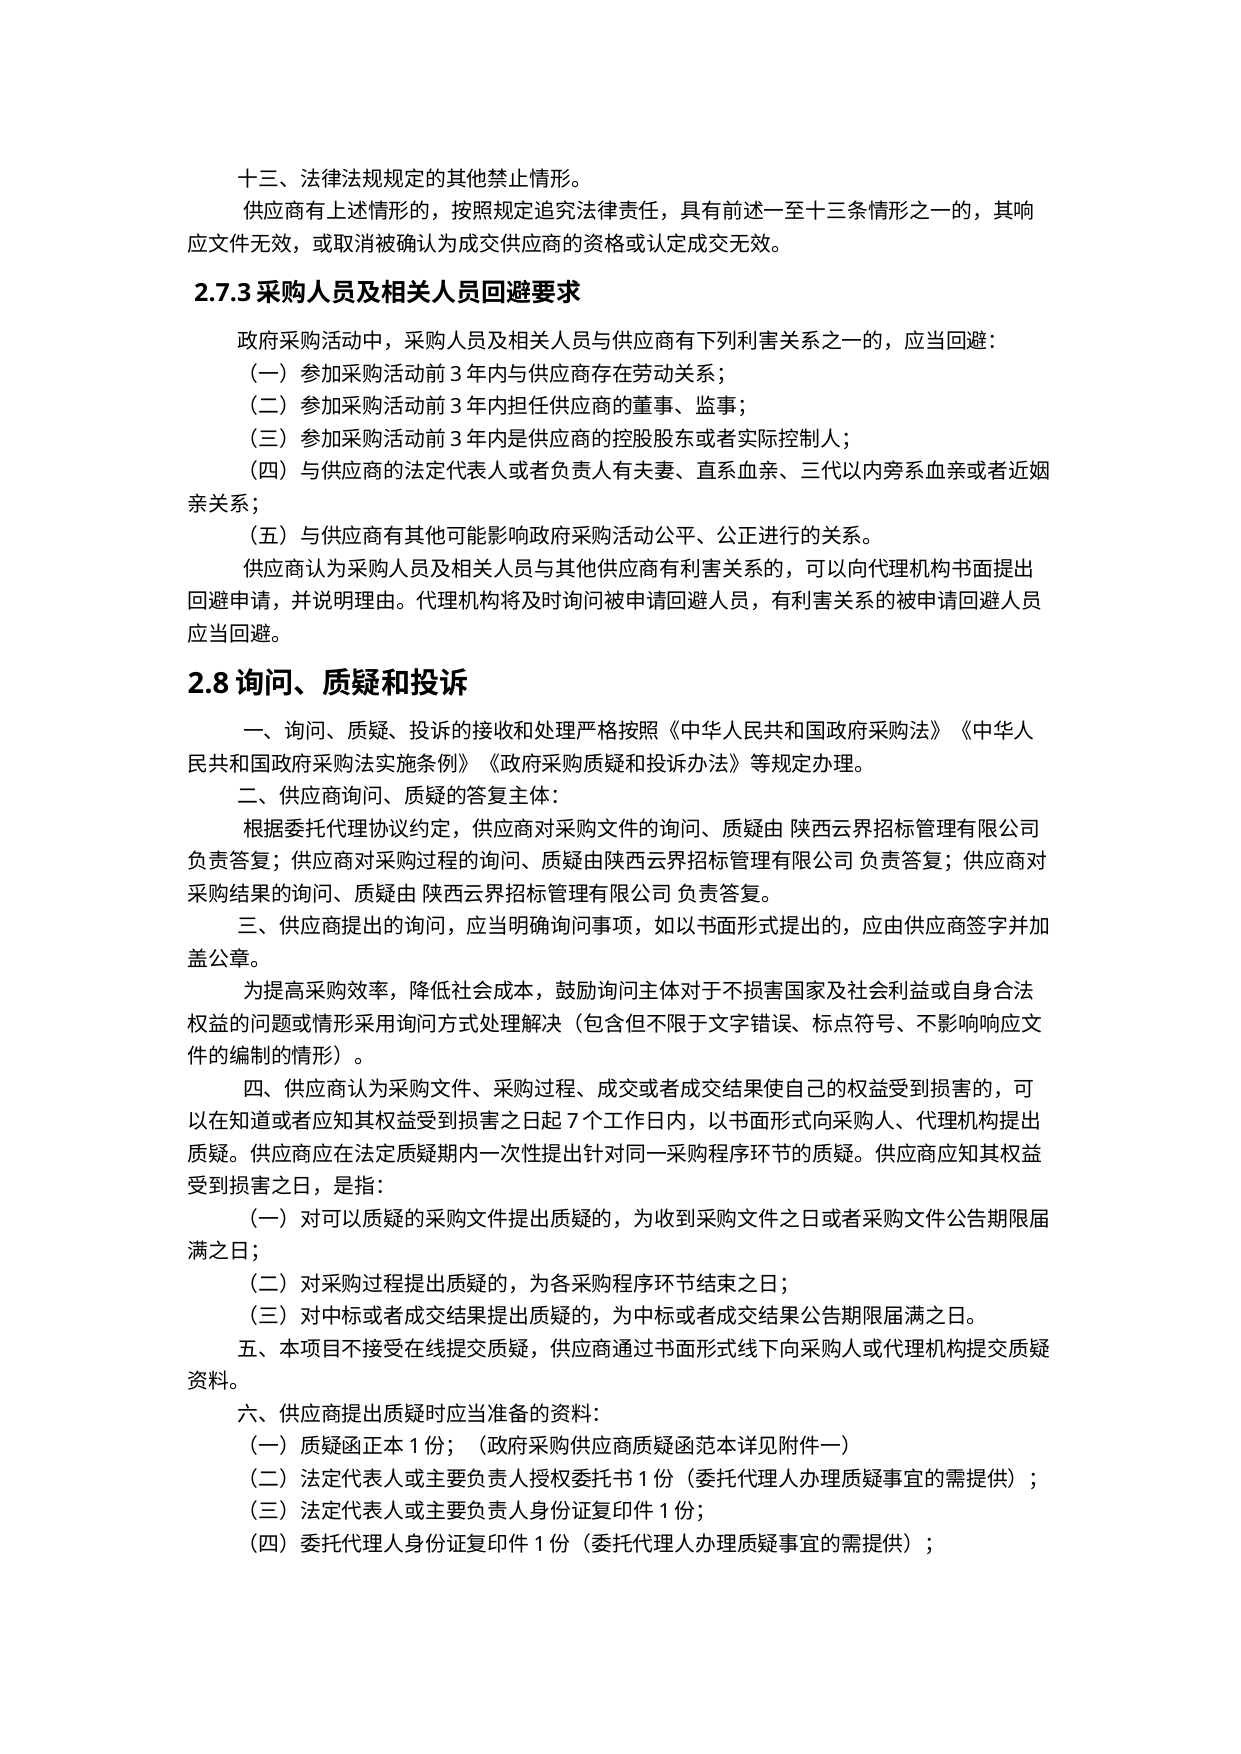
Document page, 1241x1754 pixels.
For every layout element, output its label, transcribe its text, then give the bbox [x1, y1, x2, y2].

text 政府采购活动中，采购人员及相关人员与供应商有下列利害关系之一的，应当回避： [187, 324, 1053, 357]
text 根据委托代理协议约定，供应商对采购文件的询问、质疑由 陕西云界招标管理有限公司 负责答复；供应商对采购过程的询问、质疑由陕西云界招标管理有限公司 负责答复；供应商对采购结果的询问、质疑由 陕西云界招标管理有限公司 负责答复。 [187, 812, 1053, 909]
text 为提高采购效率，降低社会成本，鼓励询问主体对于不损害国家及社会利益或自身合法权益的问题或情形采用询问方式处理解决（包含但不限于文字错误、标点符号、不影响响应文件的编制的情形）。 [187, 974, 1053, 1072]
text 二、供应商询问、质疑的答复主体： [187, 779, 1053, 812]
text （一）对可以质疑的采购文件提出质疑的，为收到采购文件之日或者采购文件公告期限届满之日； [187, 1202, 1053, 1267]
text （五）与供应商有其他可能影响政府采购活动公平、公正进行的关系。 [187, 519, 1053, 552]
text （三）对中标或者成交结果提出质疑的，为中标或者成交结果公告期限届满之日。 [187, 1299, 1053, 1332]
text 2.8询问、质疑和投诉 [187, 649, 1053, 714]
text （四）与供应商的法定代表人或者负责人有夫妻、直系血亲、三代以内旁系血亲或者近姻亲关系； [187, 454, 1053, 519]
text 供应商认为采购人员及相关人员与其他供应商有利害关系的，可以向代理机构书面提出回避申请，并说明理由。代理机构将及时询问被申请回避人员，有利害关系的被申请回避人员应当回避。 [187, 552, 1053, 649]
text （二）对采购过程提出质疑的，为各采购程序环节结束之日； [187, 1267, 1053, 1299]
text （二）法定代表人或主要负责人授权委托书1份（委托代理人办理质疑事宜的需提供）； [187, 1462, 1053, 1494]
text （一）参加采购活动前3年内与供应商存在劳动关系； [187, 357, 1053, 389]
text （三）法定代表人或主要负责人身份证复印件1份； [187, 1494, 1053, 1527]
text 五、本项目不接受在线提交质疑，供应商通过书面形式线下向采购人或代理机构提交质疑资料。 [187, 1332, 1053, 1397]
text 十三、法律法规规定的其他禁止情形。 [187, 162, 1053, 194]
text 一、询问、质疑、投诉的接收和处理严格按照《中华人民共和国政府采购法》《中华人民共和国政府采购法实施条例》《政府采购质疑和投诉办法》等规定办理。 [187, 714, 1053, 779]
text 供应商有上述情形的，按照规定追究法律责任，具有前述一至十三条情形之一的，其响应文件无效，或取消被确认为成交供应商的资格或认定成交无效。 [187, 194, 1053, 259]
text 2.7.3采购人员及相关人员回避要求 [187, 259, 1053, 324]
text 四、供应商认为采购文件、采购过程、成交或者成交结果使自己的权益受到损害的，可以在知道或者应知其权益受到损害之日起7个工作日内，以书面形式向采购人、代理机构提出质疑。供应商应在法定质疑期内一次性提出针对同一采购程序环节的质疑。供应商应知其权益受到损害之日，是指： [187, 1072, 1053, 1202]
text （三）参加采购活动前3年内是供应商的控股股东或者实际控制人； [187, 422, 1053, 454]
text （四）委托代理人身份证复印件1份（委托代理人办理质疑事宜的需提供）； [187, 1527, 1053, 1559]
text 三、供应商提出的询问，应当明确询问事项，如以书面形式提出的，应由供应商签字并加盖公章。 [187, 909, 1053, 974]
text （二）参加采购活动前3年内担任供应商的董事、监事； [187, 389, 1053, 422]
text （一）质疑函正本1份；（政府采购供应商质疑函范本详见附件一） [187, 1429, 1053, 1462]
text 六、供应商提出质疑时应当准备的资料： [187, 1397, 1053, 1429]
